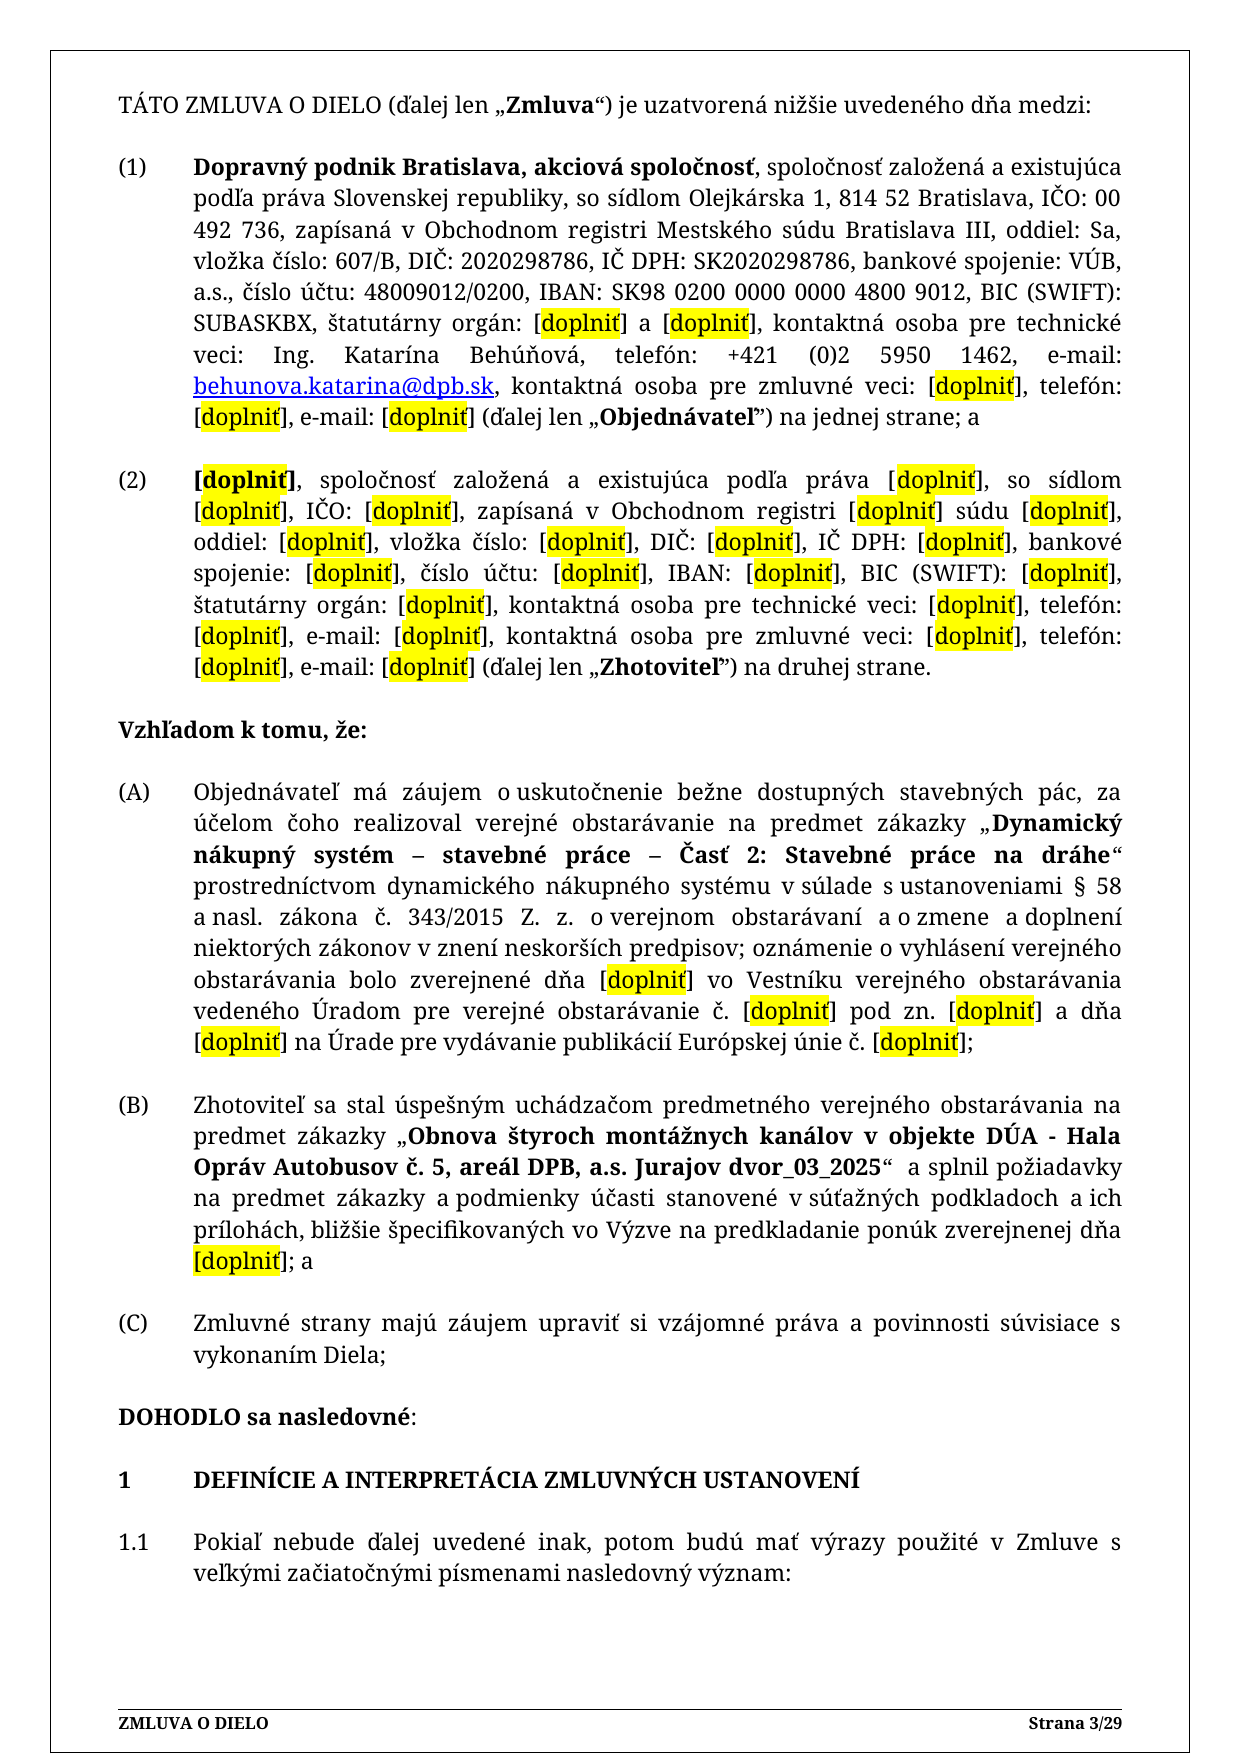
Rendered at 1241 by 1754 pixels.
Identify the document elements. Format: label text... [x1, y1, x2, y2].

list [doplniť], spoločnosť založená a existujúca podľa práva [doplniť], so sídlom [doplniť], IČO: [doplniť], zapísaná v Obchodnom registri [doplniť] súdu [doplniť], oddiel: [doplniť], vložka číslo: [doplniť], DIČ: [doplniť], IČ DPH: [doplniť], bankové spojenie: [doplniť], číslo účtu: [doplniť], IBAN: [doplniť], BIC (SWIFT): [doplniť], štatutárny orgán: [doplniť], kontaktná osoba pre technické veci: [doplniť], telefón: [doplniť], e-mail: [doplniť], kontaktná osoba pre zmluvné veci: [doplniť], telefón: [doplniť], e-mail: [doplniť] (ďalej len „Zhotoviteľ”) na druhej strane. [118, 464, 1122, 682]
text DOHODLO sa nasledovné: [118, 1401, 1122, 1432]
text TÁTO ZMLUVA O DIELO (ďalej len „Zmluva“) je uzatvorená nižšie uvedeného dňa medzi: [118, 89, 1122, 120]
list Zhotoviteľ sa stal úspešným uchádzačom predmetného verejného obstarávania na predmet zákazky „Obnova štyroch montážnych kanálov v objekte DÚA - Hala Opráv Autobusov č. 5, areál DPB, a.s. Jurajov dvor_03_2025“ a splnil požiadavky na predmet zákazky a podmienky účasti stanovené v súťažných podkladoch a ich prílohách, bližšie špecifikovaných vo Výzve na predkladanie ponúk zverejnenej dňa [doplniť]; a [118, 1089, 1122, 1276]
list Dopravný podnik Bratislava, akciová spoločnosť, spoločnosť založená a existujúca podľa práva Slovenskej republiky, so sídlom Olejkárska 1, 814 52 Bratislava, IČO: 00 492 736, zapísaná v Obchodnom registri Mestského súdu Bratislava III, oddiel: Sa, vložka číslo: 607/B, DIČ: 2020298786, IČ DPH: SK2020298786, bankové spojenie: VÚB, a.s., číslo účtu: 48009012/0200, IBAN: SK98 0200 0000 0000 4800 9012, BIC (SWIFT): SUBASKBX, štatutárny orgán: [doplniť] a [doplniť], kontaktná osoba pre technické veci: Ing. Katarína Behúňová, telefón: +421 (0)2 5950 1462, e-mail: behunova.katarina@dpb.sk, kontaktná osoba pre zmluvné veci: [doplniť], telefón: [doplniť], e-mail: [doplniť] (ďalej len „Objednávateľ”) na jednej strane; a [118, 151, 1122, 432]
text Vzhľadom k tomu, že: [118, 714, 1122, 745]
list Pokiaľ nebude ďalej uvedené inak, potom budú mať výrazy použité v Zmluve s veľkými začiatočnými písmenami nasledovný význam: [118, 1526, 1122, 1589]
list Objednávateľ má záujem o uskutočnenie bežne dostupných stavebných pác, za účelom čoho realizoval verejné obstarávanie na predmet zákazky „Dynamický nákupný systém – stavebné práce – Časť 2: Stavebné práce na dráhe“ prostredníctvom dynamického nákupného systému v súlade s ustanoveniami § 58 a nasl. zákona č. 343/2015 Z. z. o verejnom obstarávaní a o zmene a doplnení niektorých zákonov v znení neskorších predpisov; oznámenie o vyhlásení verejného obstarávania bolo zverejnené dňa [doplniť] vo Vestníku verejného obstarávania vedeného Úradom pre verejné obstarávanie č. [doplniť] pod zn. [doplniť] a dňa [doplniť] na Úrade pre vydávanie publikácií Európskej únie č. [doplniť]; [118, 776, 1122, 1057]
list Definície a interpretácia zmluvných ustanovení [118, 1464, 1122, 1495]
list Zmluvné strany majú záujem upraviť si vzájomné práva a povinnosti súvisiace s vykonaním Diela; [118, 1307, 1122, 1370]
